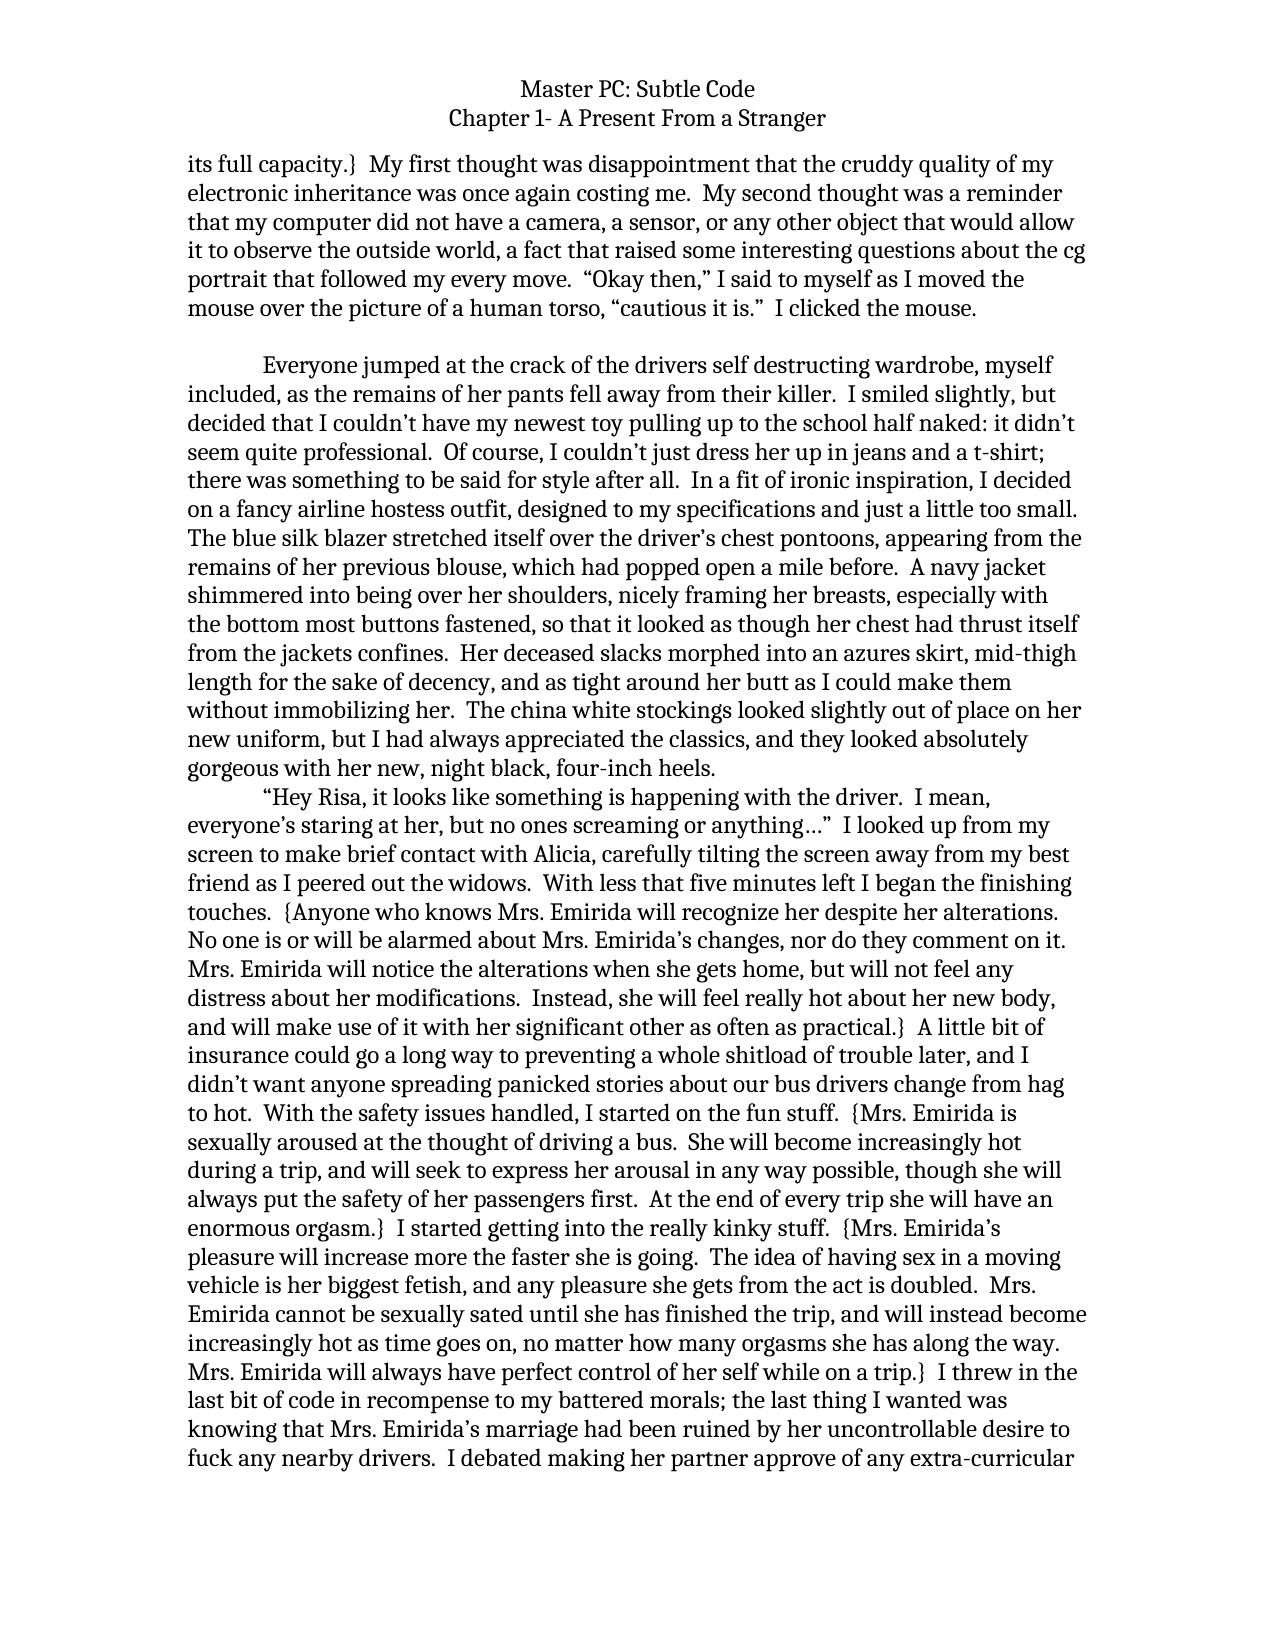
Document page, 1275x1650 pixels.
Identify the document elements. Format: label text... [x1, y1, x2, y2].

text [187, 150, 1087, 322]
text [187, 782, 1087, 1472]
text Everyone jumped at the crack of the drivers self destructing wardrobe, myself included, as the remains of her pants fell away from their killer. I smiled slightly, but decided that I couldn’t have my newest toy pulling up to the school half naked: it didn’t seem quite professional. Of course, I couldn’t just dress her up in jeans and a t-shirt; there was something to be said for style after all. In a fit of ironic inspiration, I decided on a fancy airline hostess outfit, designed to my specifications and just a little too small. The blue silk blazer stretched itself over the driver’s chest pontoons, appearing from the remains of her previous blouse, which had popped open a mile before. A navy jacket shimmered into being over her shoulders, nicely framing her breasts, especially with the bottom most buttons fastened, so that it looked as though her chest had thrust itself from the jackets confines. Her deceased slacks morphed into an azures skirt, mid-thigh length for the sake of decency, and as tight around her butt as I could make them without immobilizing her. The china white stockings looked slightly out of place on her new uniform, but I had always appreciated the classics, and they looked absolutely gorgeous with her new, night black, four-inch heels. [187, 351, 1087, 782]
